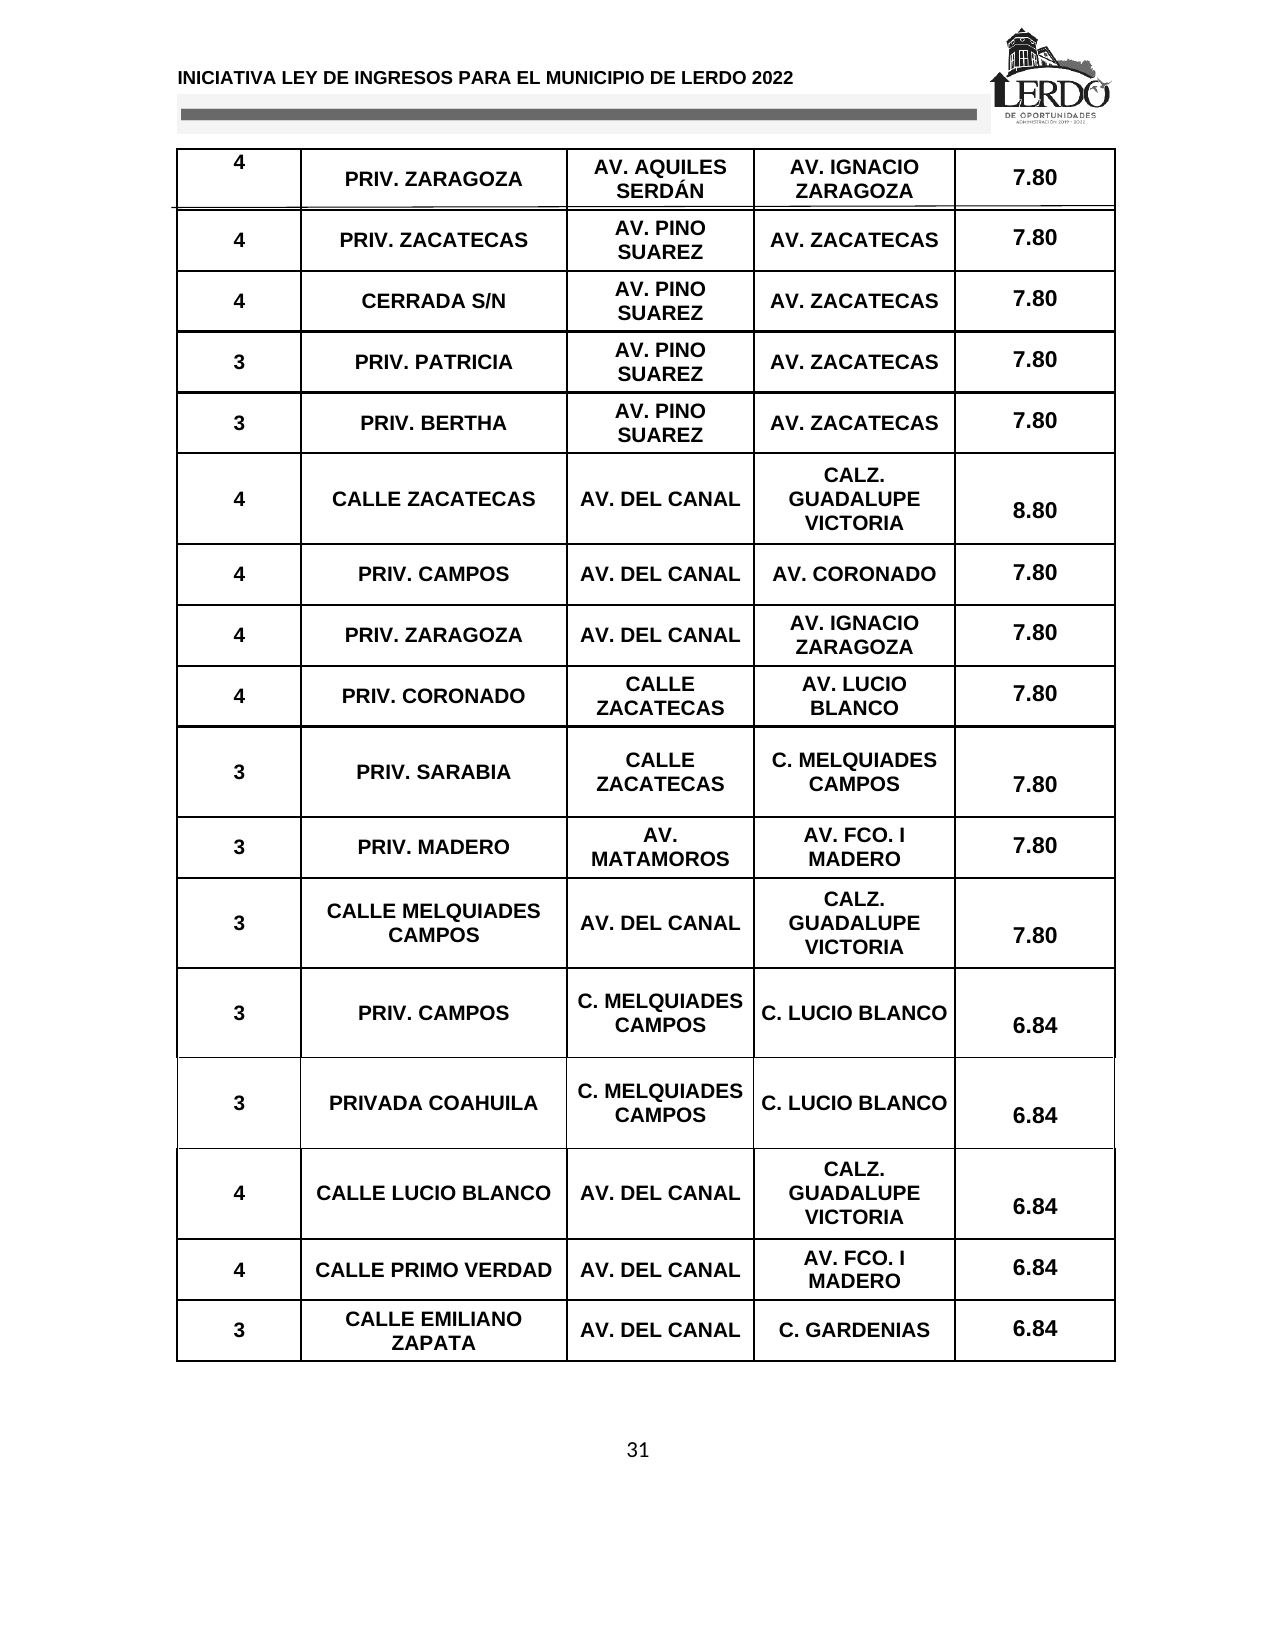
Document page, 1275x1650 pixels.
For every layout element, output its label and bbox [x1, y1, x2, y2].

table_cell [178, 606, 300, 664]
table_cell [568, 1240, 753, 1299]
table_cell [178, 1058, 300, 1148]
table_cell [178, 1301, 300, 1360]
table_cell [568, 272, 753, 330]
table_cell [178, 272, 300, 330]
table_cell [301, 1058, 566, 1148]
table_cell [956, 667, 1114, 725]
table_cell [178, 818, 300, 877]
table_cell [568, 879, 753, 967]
picture [177, 24, 1122, 134]
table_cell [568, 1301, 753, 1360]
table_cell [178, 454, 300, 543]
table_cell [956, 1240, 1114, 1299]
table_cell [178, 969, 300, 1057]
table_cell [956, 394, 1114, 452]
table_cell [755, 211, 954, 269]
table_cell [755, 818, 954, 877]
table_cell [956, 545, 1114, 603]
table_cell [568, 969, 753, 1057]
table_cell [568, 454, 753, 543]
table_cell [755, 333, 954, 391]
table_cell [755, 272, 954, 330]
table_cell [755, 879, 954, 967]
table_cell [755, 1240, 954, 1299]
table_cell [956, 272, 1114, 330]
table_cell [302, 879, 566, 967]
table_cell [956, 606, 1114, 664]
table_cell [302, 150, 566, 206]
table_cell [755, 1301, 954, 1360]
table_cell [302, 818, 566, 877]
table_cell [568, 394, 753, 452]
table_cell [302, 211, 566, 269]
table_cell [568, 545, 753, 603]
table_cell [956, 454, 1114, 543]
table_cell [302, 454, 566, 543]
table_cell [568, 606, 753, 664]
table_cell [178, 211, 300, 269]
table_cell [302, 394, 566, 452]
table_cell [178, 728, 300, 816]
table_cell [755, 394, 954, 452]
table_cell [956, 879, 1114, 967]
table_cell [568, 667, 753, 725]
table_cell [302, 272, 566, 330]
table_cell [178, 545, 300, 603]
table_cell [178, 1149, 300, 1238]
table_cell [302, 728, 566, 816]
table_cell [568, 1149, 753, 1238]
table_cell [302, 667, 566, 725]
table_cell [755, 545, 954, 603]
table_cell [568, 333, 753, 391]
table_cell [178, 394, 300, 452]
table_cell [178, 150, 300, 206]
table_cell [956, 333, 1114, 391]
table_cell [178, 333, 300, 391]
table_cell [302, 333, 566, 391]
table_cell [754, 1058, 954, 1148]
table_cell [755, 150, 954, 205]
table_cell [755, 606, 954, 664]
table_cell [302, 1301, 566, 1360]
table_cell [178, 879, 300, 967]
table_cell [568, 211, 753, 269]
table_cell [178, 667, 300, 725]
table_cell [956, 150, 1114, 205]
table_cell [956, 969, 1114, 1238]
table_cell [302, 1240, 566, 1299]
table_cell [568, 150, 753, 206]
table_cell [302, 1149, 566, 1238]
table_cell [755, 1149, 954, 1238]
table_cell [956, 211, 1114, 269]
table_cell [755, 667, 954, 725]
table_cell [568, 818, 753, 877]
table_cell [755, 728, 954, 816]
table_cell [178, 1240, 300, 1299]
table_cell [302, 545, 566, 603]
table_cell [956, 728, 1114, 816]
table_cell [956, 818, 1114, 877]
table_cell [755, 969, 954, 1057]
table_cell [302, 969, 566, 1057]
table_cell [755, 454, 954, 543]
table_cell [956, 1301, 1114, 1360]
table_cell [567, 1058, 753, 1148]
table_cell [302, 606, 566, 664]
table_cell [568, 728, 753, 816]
